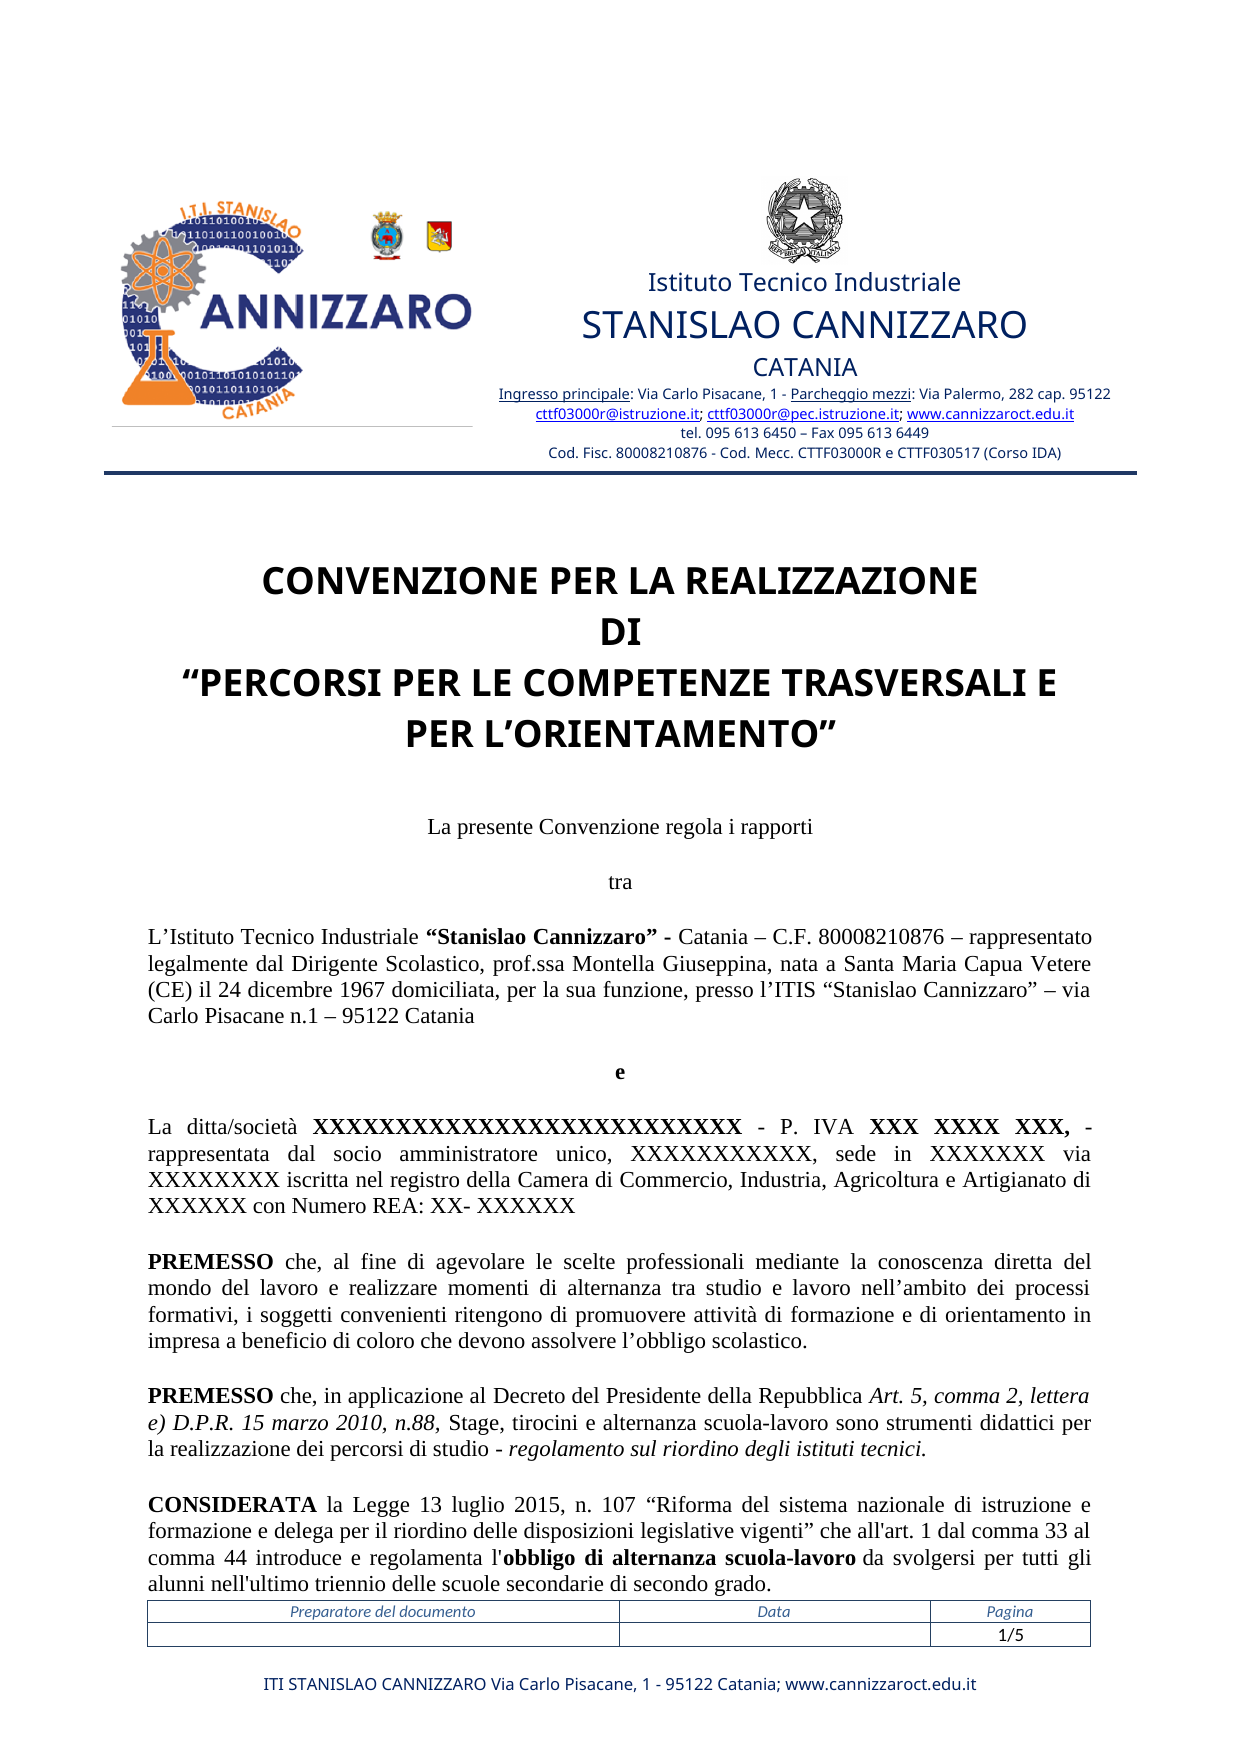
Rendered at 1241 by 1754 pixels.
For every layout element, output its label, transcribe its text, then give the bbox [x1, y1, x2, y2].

list “PERCORSI PER LE COMPETENZE TRASVERSALI E PER L’ORIENTAMENTO” [148, 656, 1092, 758]
table_header [104, 169, 473, 471]
picture [111, 193, 473, 427]
text tra [148, 868, 1092, 894]
text PREMESSO che, in applicazione al Decreto del Presidente della Repubblica Art. 5, comma 2, lettera e) D.P.R. 15 marzo 2010, n.88, Stage, tirocini e alternanza scuola-lavoro sono strumenti didattici per la realizzazione dei percorsi di studio - regolamento sul riordino degli istituti tecnici. [148, 1383, 1092, 1462]
text L’Istituto Tecnico Industriale “Stanislao Cannizzaro” - Catania – C.F. 80008210876 – rappresentato legalmente dal Dirigente Scolastico, prof.ssa Montella Giuseppina, nata a Santa Maria Capua Vetere (CE) il 24 dicembre 1967 domiciliata, per la sua funzione, presso l’ITIS “Stanislao Cannizzaro” – via Carlo Pisacane n.1 – 95122 Catania [148, 923, 1092, 1029]
picture [761, 176, 849, 265]
text PREMESSO che, al fine di agevolare le scelte professionali mediante la conoscenza diretta del mondo del lavoro e realizzare momenti di alternanza tra studio e lavoro nell’ambito dei processi formativi, i soggetti convenienti ritengono di promuovere attività di formazione e di orientamento in impresa a beneficio di coloro che devono assolvere l’obbligo scolastico. [148, 1248, 1092, 1353]
text La ditta/società XXXXXXXXXXXXXXXXXXXXXXXXXX - P. IVA XXX XXXX XXX, -rappresentata dal socio amministratore unico, XXXXXXXXXXX, sede in XXXXXXX via XXXXXXXX iscritta nel registro della Camera di Commercio, Industria, Agricoltura e Artigianato di XXXXXX con Numero REA: XX- XXXXXX [148, 1113, 1092, 1219]
text La presente Convenzione regola i rapporti [148, 813, 1092, 839]
table_header Istituto Tecnico Industriale STANISLAO CANNIZZARO CATANIA Ingresso principale: Via Carlo Pisacane, 1 - Parcheggio mezzi: Via Palermo, 282 cap. 95122 cttf03000r@istruzione.it; cttf03000r@pec.istruzione.it; www.cannizzaroct.edu.it tel. 095 613 6450 – Fax 095 613 6449 Cod. Fisc. 80008210876 - Cod. Mecc. CTTF03000R e CTTF030517 (Corso IDA) [473, 169, 1137, 471]
list CONVENZIONE PER LA REALIZZAZIONE [148, 554, 1092, 605]
text CONSIDERATA la Legge 13 luglio 2015, n. 107 “Riforma del sistema nazionale di istruzione e formazione e delega per il riordino delle disposizioni legislative vigenti” che all'art. 1 dal comma 33 al comma 44 introduce e regolamenta l'obbligo di alternanza scuola-lavoro da svolgersi per tutti gli alunni nell'ultimo triennio delle scuole secondarie di secondo grado. [148, 1491, 1092, 1596]
text e [148, 1058, 1092, 1084]
list DI [148, 605, 1092, 656]
